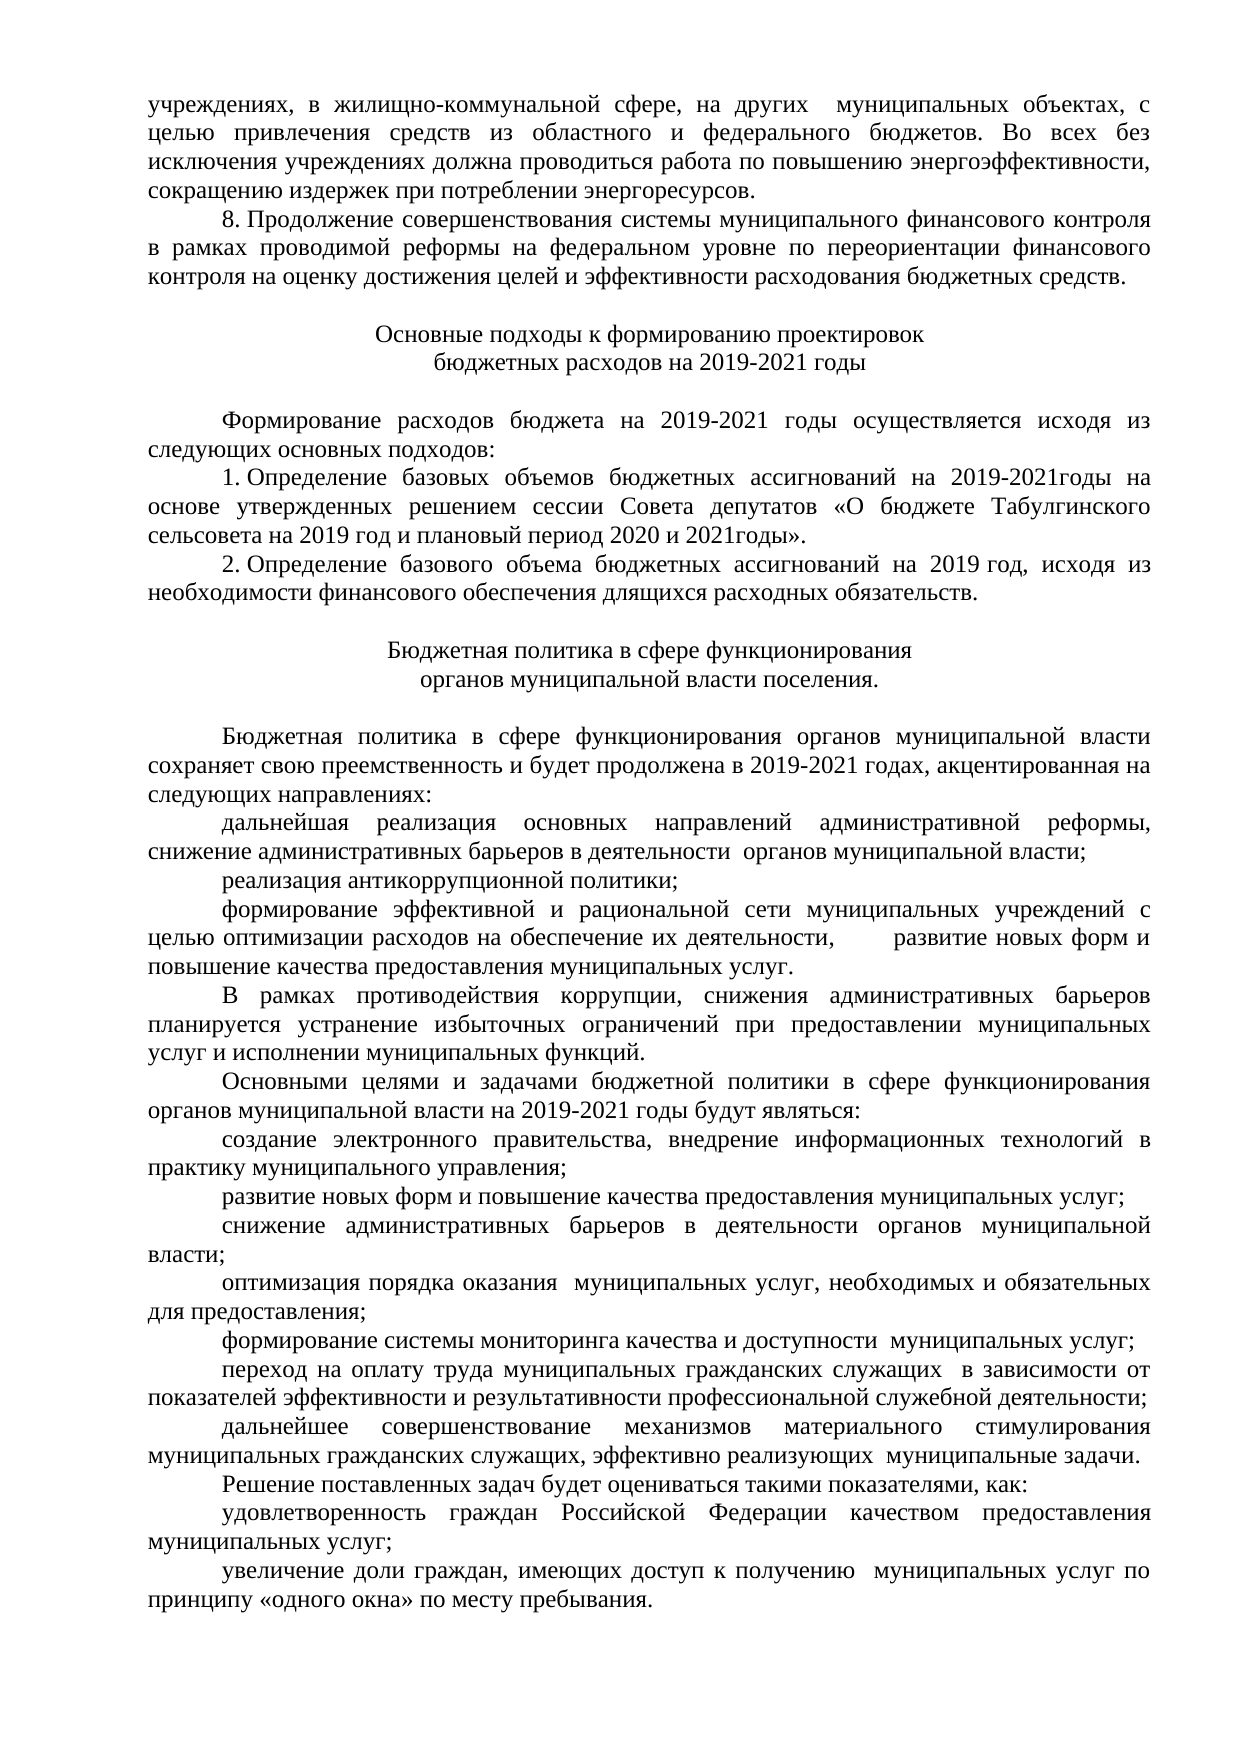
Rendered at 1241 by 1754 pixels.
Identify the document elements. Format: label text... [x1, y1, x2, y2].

text снижение административных барьеров в деятельности органов муниципальной власти; [148, 1210, 1152, 1267]
text органов муниципальной власти поселения. [148, 664, 1152, 692]
text Основные подходы к формированию проектировок [148, 319, 1152, 347]
text 1. Определение базовых объемов бюджетных ассигнований на 2019-2021годы на основе утвержденных решением сессии Совета депутатов «О бюджете Табулгинского сельсовета на 2019 год и плановый период 2020 и 2021годы». [148, 462, 1152, 549]
text дальнейшее совершенствование механизмов материального стимулирования муниципальных гражданских служащих, эффективно реализующих муниципальные задачи. [148, 1411, 1152, 1469]
text реализация антикоррупционной политики; [148, 865, 1152, 894]
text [148, 89, 1152, 204]
text удовлетворенность граждан Российской Федерации качеством предоставления муниципальных услуг; [148, 1497, 1152, 1555]
text 2. Определение базового объема бюджетных ассигнований на 2019 год, исходя из необходимости финансового обеспечения длящихся расходных обязательств. [148, 549, 1152, 606]
text дальнейшая реализация основных направлений административной реформы, снижение административных барьеров в деятельности органов муниципальной власти; [148, 807, 1152, 865]
text бюджетных расходов на 2019-2021 годы [148, 347, 1152, 376]
text В рамках противодействия коррупции, снижения административных барьеров планируется устранение избыточных ограничений при предоставлении муниципальных услуг и исполнении муниципальных функций. [148, 980, 1152, 1066]
text развитие новых форм и повышение качества предоставления муниципальных услуг; [148, 1181, 1152, 1210]
text формирование системы мониторинга качества и доступности муниципальных услуг; [148, 1325, 1152, 1354]
text Формирование расходов бюджета на 2019-2021 годы осуществляется исходя из следующих основных подходов: [148, 405, 1152, 462]
text Бюджетная политика в сфере функционирования [148, 635, 1152, 664]
text переход на оплату труда муниципальных гражданских служащих в зависимости от показателей эффективности и результативности профессиональной служебной деятельности; [148, 1354, 1152, 1411]
text создание электронного правительства, внедрение информационных технологий в практику муниципального управления; [148, 1124, 1152, 1181]
text Бюджетная политика в сфере функционирования органов муниципальной власти сохраняет свою преемственность и будет продолжена в 2019-2021 годах, акцентированная на следующих направлениях: [148, 721, 1152, 807]
text оптимизация порядка оказания муниципальных услуг, необходимых и обязательных для предоставления; [148, 1267, 1152, 1325]
text Решение поставленных задач будет оцениваться такими показателями, как: [148, 1469, 1152, 1497]
text 8. Продолжение совершенствования системы муниципального финансового контроля в рамках проводимой реформы на федеральном уровне по переориентации финансового контроля на оценку достижения целей и эффективности расходования бюджетных средств. [148, 204, 1152, 290]
text формирование эффективной и рациональной сети муниципальных учреждений с целью оптимизации расходов на обеспечение их деятельности, развитие новых форм и повышение качества предоставления муниципальных услуг. [148, 894, 1152, 980]
text увеличение доли граждан, имеющих доступ к получению муниципальных услуг по принципу «одного окна» по месту пребывания. [148, 1555, 1152, 1612]
text Основными целями и задачами бюджетной политики в сфере функционирования органов муниципальной власти на 2019-2021 годы будут являться: [148, 1066, 1152, 1124]
